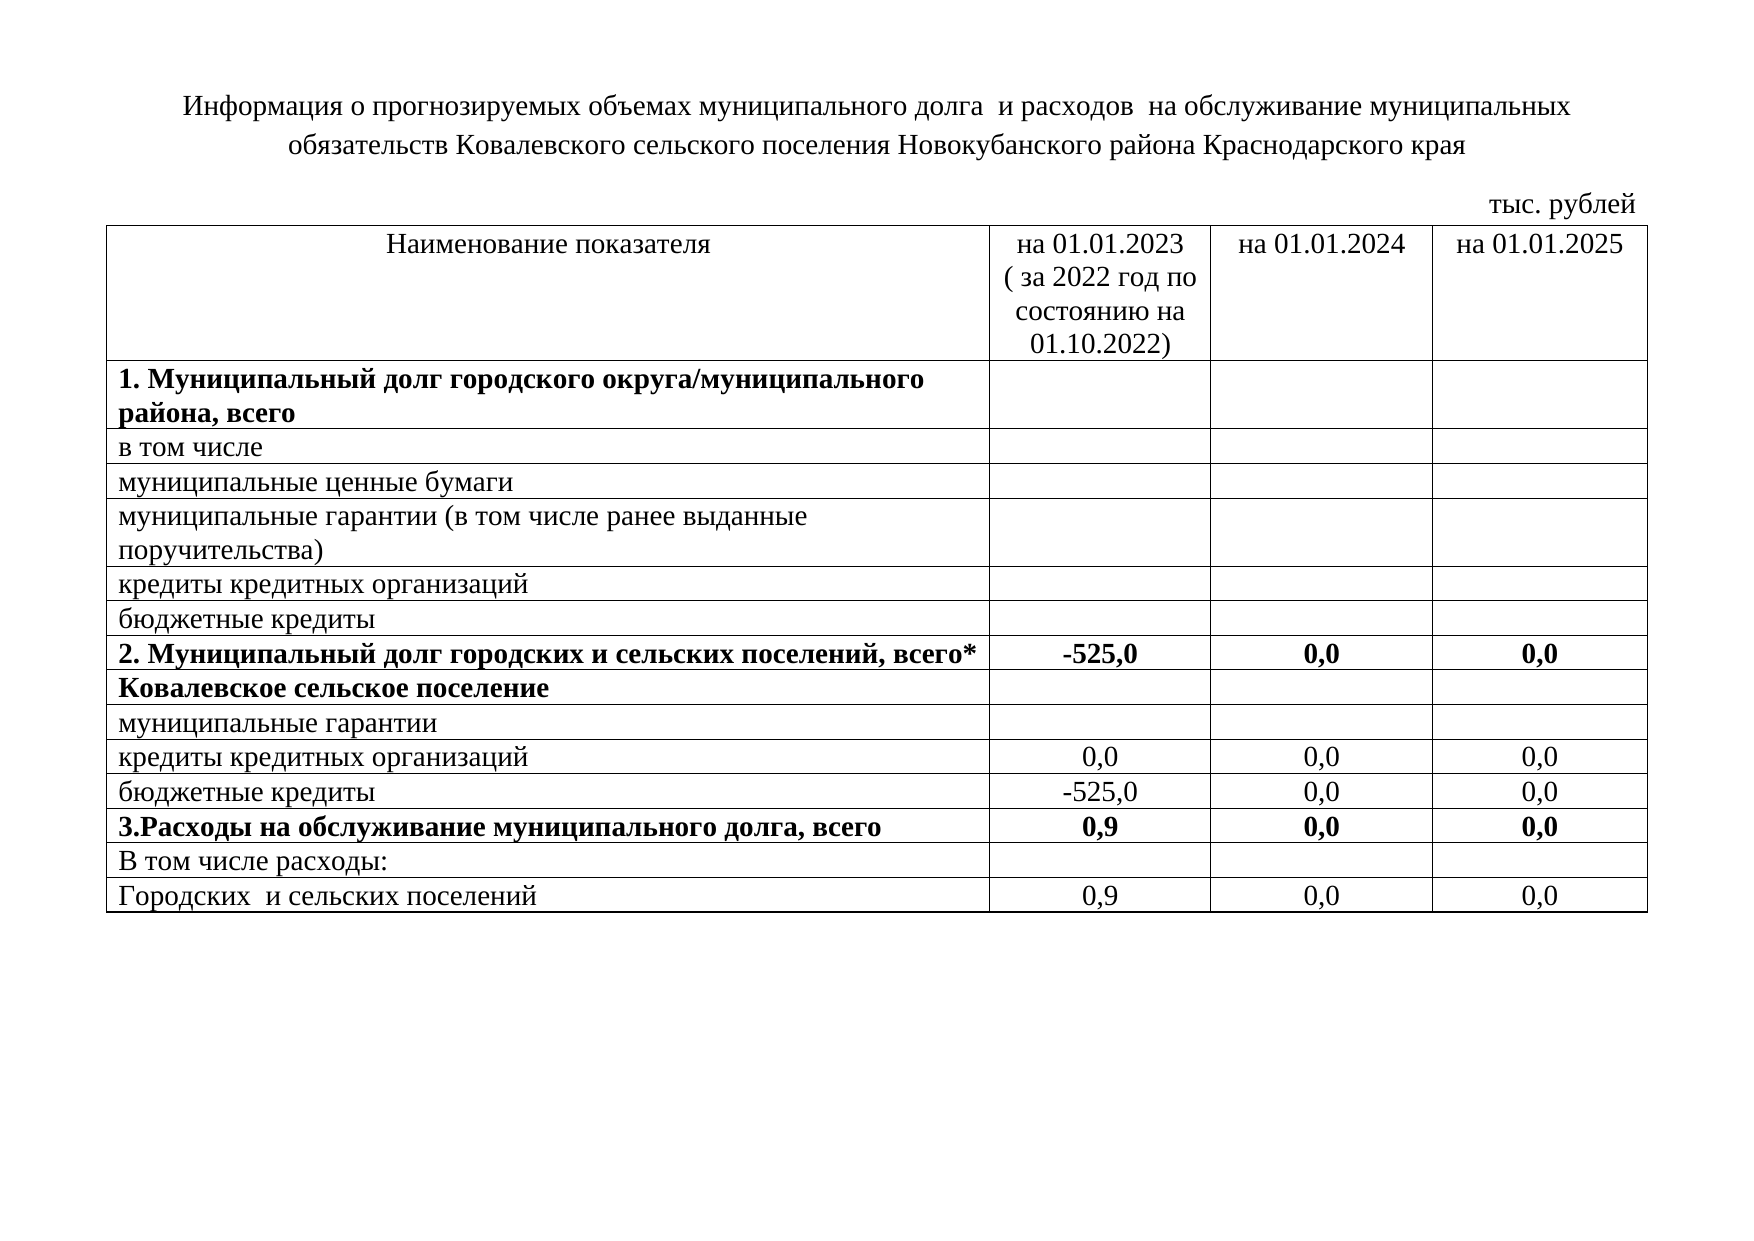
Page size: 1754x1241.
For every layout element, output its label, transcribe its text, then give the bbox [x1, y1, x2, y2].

table_cell [1433, 843, 1647, 877]
table_cell муниципальные ценные бумаги [107, 464, 989, 497]
table_cell -525,0 [990, 636, 1210, 669]
table_cell [990, 429, 1210, 463]
table_cell муниципальные гарантии [107, 705, 989, 738]
table_cell 0,0 [1433, 878, 1647, 911]
table_cell [1433, 567, 1647, 600]
table_cell 0,0 [990, 740, 1210, 773]
table_cell бюджетные кредиты [107, 774, 989, 808]
table_cell бюджетные кредиты [107, 601, 989, 635]
table_cell [1211, 567, 1432, 600]
table_cell 0,0 [1211, 774, 1432, 808]
table_cell [990, 843, 1210, 877]
table_cell [1211, 464, 1432, 497]
text тыс. рублей [118, 186, 1636, 220]
table_cell кредиты кредитных организаций [107, 740, 989, 773]
table_cell 0,0 [1211, 740, 1432, 773]
table_cell [1211, 429, 1432, 463]
table_cell [990, 567, 1210, 600]
table_cell 0,0 [1433, 740, 1647, 773]
table_cell Городских и сельских поселений [107, 878, 989, 911]
table_cell кредиты кредитных организаций [107, 567, 989, 600]
table_cell [990, 601, 1210, 635]
table_cell 0,0 [1433, 809, 1647, 842]
table_cell 0,0 [1211, 878, 1432, 911]
table_cell [1211, 670, 1432, 704]
table_cell [990, 499, 1210, 566]
table_cell [1211, 499, 1432, 566]
table_cell 0,9 [990, 809, 1210, 842]
table_header на 01.01.2025 [1433, 226, 1647, 360]
table_cell [1433, 499, 1647, 566]
table_cell [1433, 464, 1647, 497]
table_cell [990, 705, 1210, 738]
table_cell -525,0 [990, 774, 1210, 808]
table_cell 2. Муниципальный долг городских и сельских поселений, всего* [107, 636, 989, 669]
table_cell Ковалевское сельское поселение [107, 670, 989, 704]
table_cell В том числе расходы: [107, 843, 989, 877]
table_cell [990, 670, 1210, 704]
table_cell 1. Муниципальный долг городского округа/муниципального района, всего [107, 361, 989, 428]
table_cell [990, 464, 1210, 497]
table_cell 3.Расходы на обслуживание муниципального долга, всего [107, 809, 989, 842]
table_cell [1433, 361, 1647, 428]
table_cell [1433, 705, 1647, 738]
table_cell [1211, 705, 1432, 738]
table_header на 01.01.2024 [1211, 226, 1432, 360]
table_cell в том числе [107, 429, 989, 463]
table_cell [1211, 601, 1432, 635]
table_cell 0,0 [1211, 809, 1432, 842]
table_header на 01.01.2023 ( за 2022 год по состоянию на 01.10.2022) [990, 226, 1210, 360]
table_cell 0,0 [1211, 636, 1432, 669]
table_cell 0,9 [990, 878, 1210, 911]
table_cell 0,0 [1433, 636, 1647, 669]
table_cell муниципальные гарантии (в том числе ранее выданные поручительства) [107, 499, 989, 566]
table_header Наименование показателя [107, 226, 989, 360]
text Информация о прогнозируемых объемах муниципального долга и расходов на обслуживание муниципальных обязательств Ковалевского сельского поселения Новокубанского района Краснодарского края [118, 88, 1636, 161]
table_cell [1211, 843, 1432, 877]
table_cell [990, 361, 1210, 428]
table_cell [1433, 429, 1647, 463]
table_cell [1211, 361, 1432, 428]
table_cell [1433, 601, 1647, 635]
table_cell 0,0 [1433, 774, 1647, 808]
table_cell [1433, 670, 1647, 704]
